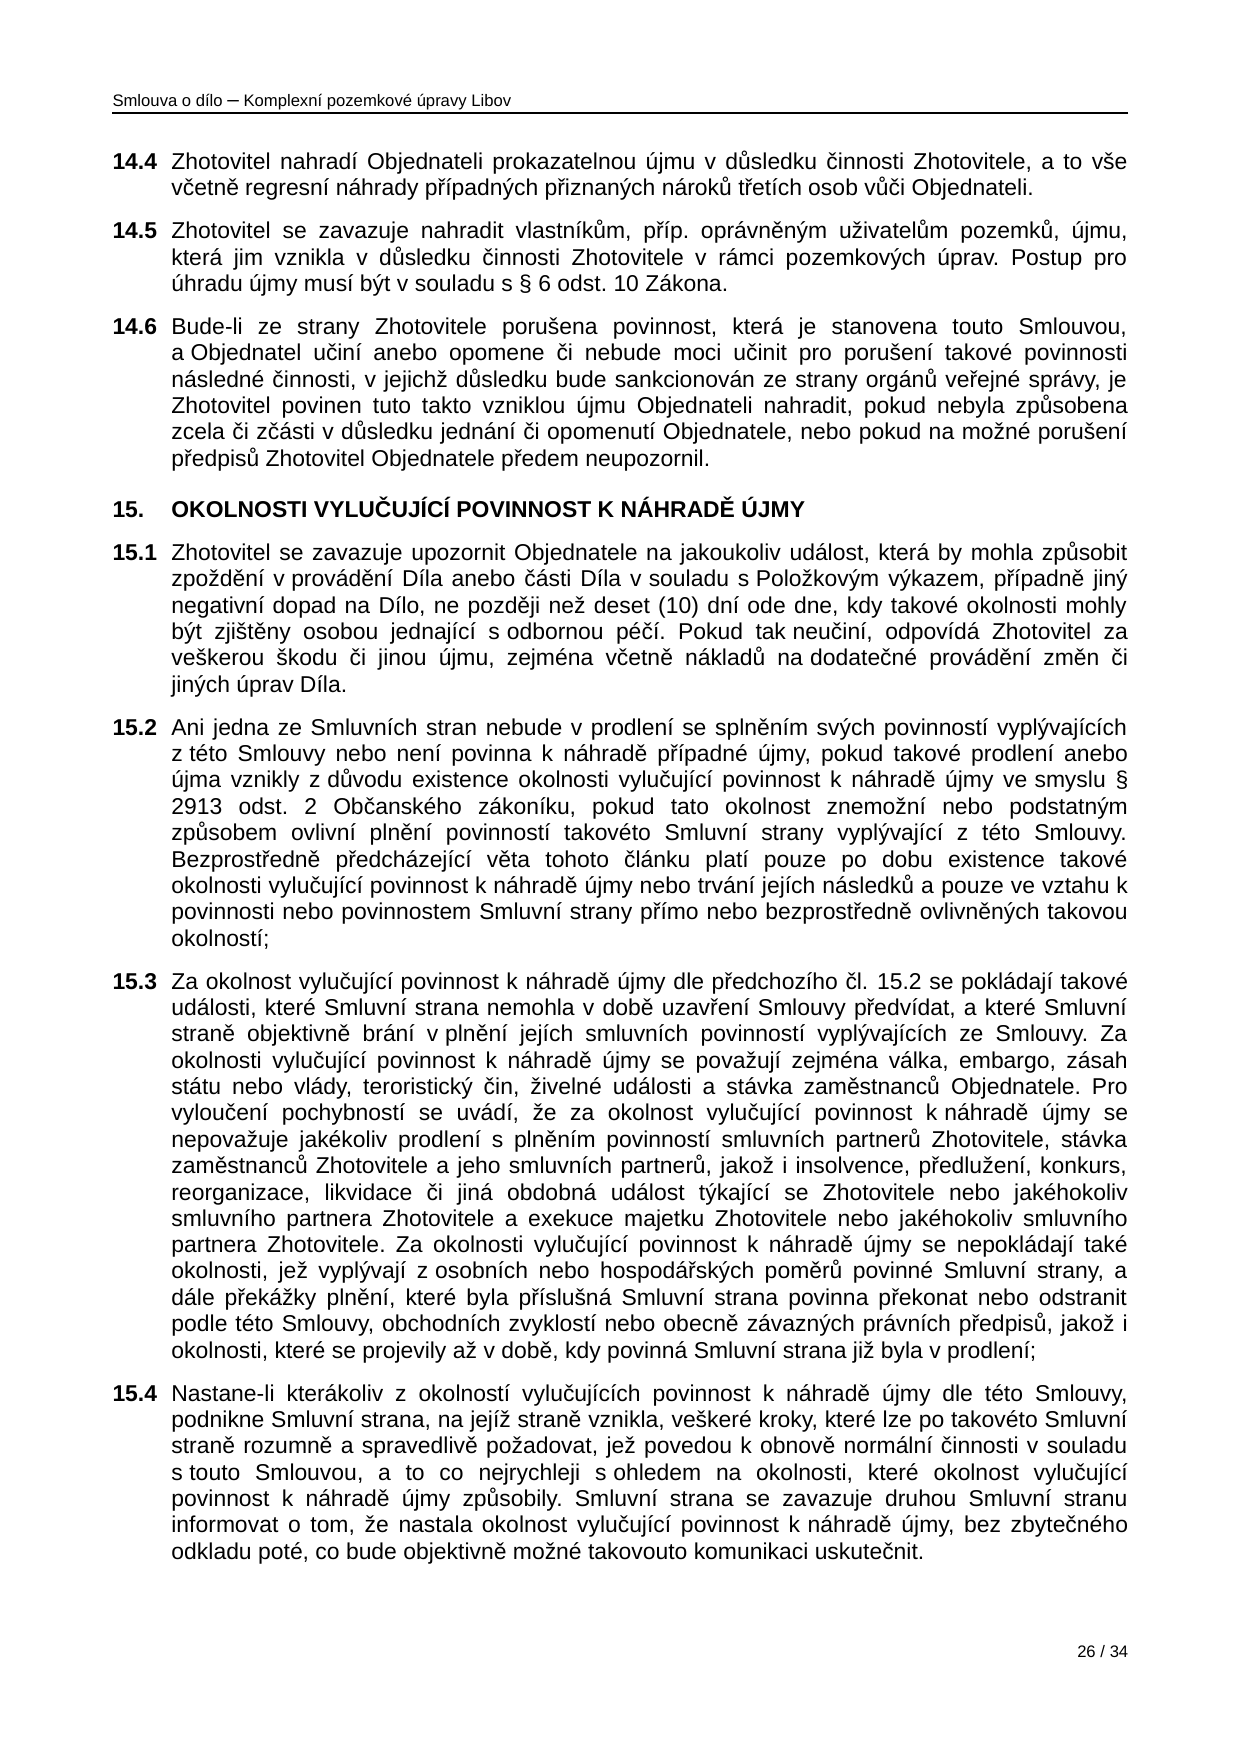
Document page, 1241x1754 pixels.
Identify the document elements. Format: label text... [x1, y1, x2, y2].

text Nastane-li kterákoliv z okolností vylučujících povinnost k náhradě újmy dle této Smlouvy, podnikne Smluvní strana, na jejíž straně vznikla, veškeré kroky, které lze po takovéto Smluvní straně rozumně a spravedlivě požadovat, jež povedou k obnově normální činnosti v souladu s touto Smlouvou, a to co nejrychleji s ohledem na okolnosti, které okolnost vylučující povinnost k náhradě újmy způsobily. Smluvní strana se zavazuje druhou Smluvní stranu informovat o tom, že nastala okolnost vylučující povinnost k náhradě újmy, bez zbytečného odkladu poté, co bude objektivně možné takovouto komunikaci uskutečnit. [112, 1379, 1128, 1564]
text Zhotovitel se zavazuje upozornit Objednatele na jakoukoliv událost, která by mohla způsobit zpoždění v provádění Díla anebo části Díla v souladu s Položkovým výkazem, případně jiný negativní dopad na Dílo, ne později než deset (10) dní ode dne, kdy takové okolnosti mohly být zjištěny osobou jednající s odbornou péčí. Pokud tak neučiní, odpovídá Zhotovitel za veškerou škodu či jinou újmu, zejména včetně nákladů na dodatečné provádění změn či jiných úprav Díla. [112, 539, 1128, 697]
text Bude-li ze strany Zhotovitele porušena povinnost, která je stanovena touto Smlouvou, a Objednatel učiní anebo opomene či nebude moci učinit pro porušení takové povinnosti následné činnosti, v jejichž důsledku bude sankcionován ze strany orgánů veřejné správy, je Zhotovitel povinen tuto takto vzniklou újmu Objednateli nahradit, pokud nebyla způsobena zcela či zčásti v důsledku jednání či opomenutí Objednatele, nebo pokud na možné porušení předpisů Zhotovitel Objednatele předem neupozornil. [112, 313, 1128, 471]
text Zhotovitel nahradí Objednateli prokazatelnou újmu v důsledku činnosti Zhotovitele, a to vše včetně regresní náhrady případných přiznaných nároků třetích osob vůči Objednateli. [112, 148, 1128, 200]
text Okolnosti vylučující povinnost k náhradě újmy [112, 496, 1128, 522]
text Ani jedna ze Smluvních stran nebude v prodlení se splněním svých povinností vyplývajících z této Smlouvy nebo není povinna k náhradě případné újmy, pokud takové prodlení anebo újma vznikly z důvodu existence okolnosti vylučující povinnost k náhradě újmy ve smyslu § 2913 odst. 2 Občanského zákoníku, pokud tato okolnost znemožní nebo podstatným způsobem ovlivní plnění povinností takovéto Smluvní strany vyplývající z této Smlouvy. Bezprostředně předcházející věta tohoto článku platí pouze po dobu existence takové okolnosti vylučující povinnost k náhradě újmy nebo trvání jejích následků a pouze ve vztahu k povinnosti nebo povinnostem Smluvní strany přímo nebo bezprostředně ovlivněných takovou okolností; [112, 714, 1128, 951]
text Za okolnost vylučující povinnost k náhradě újmy dle předchozího čl. 15.2 se pokládají takové události, které Smluvní strana nemohla v době uzavření Smlouvy předvídat, a které Smluvní straně objektivně brání v plnění jejích smluvních povinností vyplývajících ze Smlouvy. Za okolnosti vylučující povinnost k náhradě újmy se považují zejména válka, embargo, zásah státu nebo vlády, teroristický čin, živelné události a stávka zaměstnanců Objednatele. Pro vyloučení pochybností se uvádí, že za okolnost vylučující povinnost k náhradě újmy se nepovažuje jakékoliv prodlení s plněním povinností smluvních partnerů Zhotovitele, stávka zaměstnanců Zhotovitele a jeho smluvních partnerů, jakož i insolvence, předlužení, konkurs, reorganizace, likvidace či jiná obdobná událost týkající se Zhotovitele nebo jakéhokoliv smluvního partnera Zhotovitele a exekuce majetku Zhotovitele nebo jakéhokoliv smluvního partnera Zhotovitele. Za okolnosti vylučující povinnost k náhradě újmy se nepokládají také okolnosti, jež vyplývají z osobních nebo hospodářských poměrů povinné Smluvní strany, a dále překážky plnění, které byla příslušná Smluvní strana povinna překonat nebo odstranit podle této Smlouvy, obchodních zvyklostí nebo obecně závazných právních předpisů, jakož i okolnosti, které se projevily až v době, kdy povinná Smluvní strana již byla v prodlení; [112, 968, 1128, 1363]
text Zhotovitel se zavazuje nahradit vlastníkům, příp. oprávněným uživatelům pozemků, újmu, která jim vznikla v důsledku činnosti Zhotovitele v rámci pozemkových úprav. Postup pro úhradu újmy musí být v souladu s § 6 odst. 10 Zákona. [112, 217, 1128, 296]
